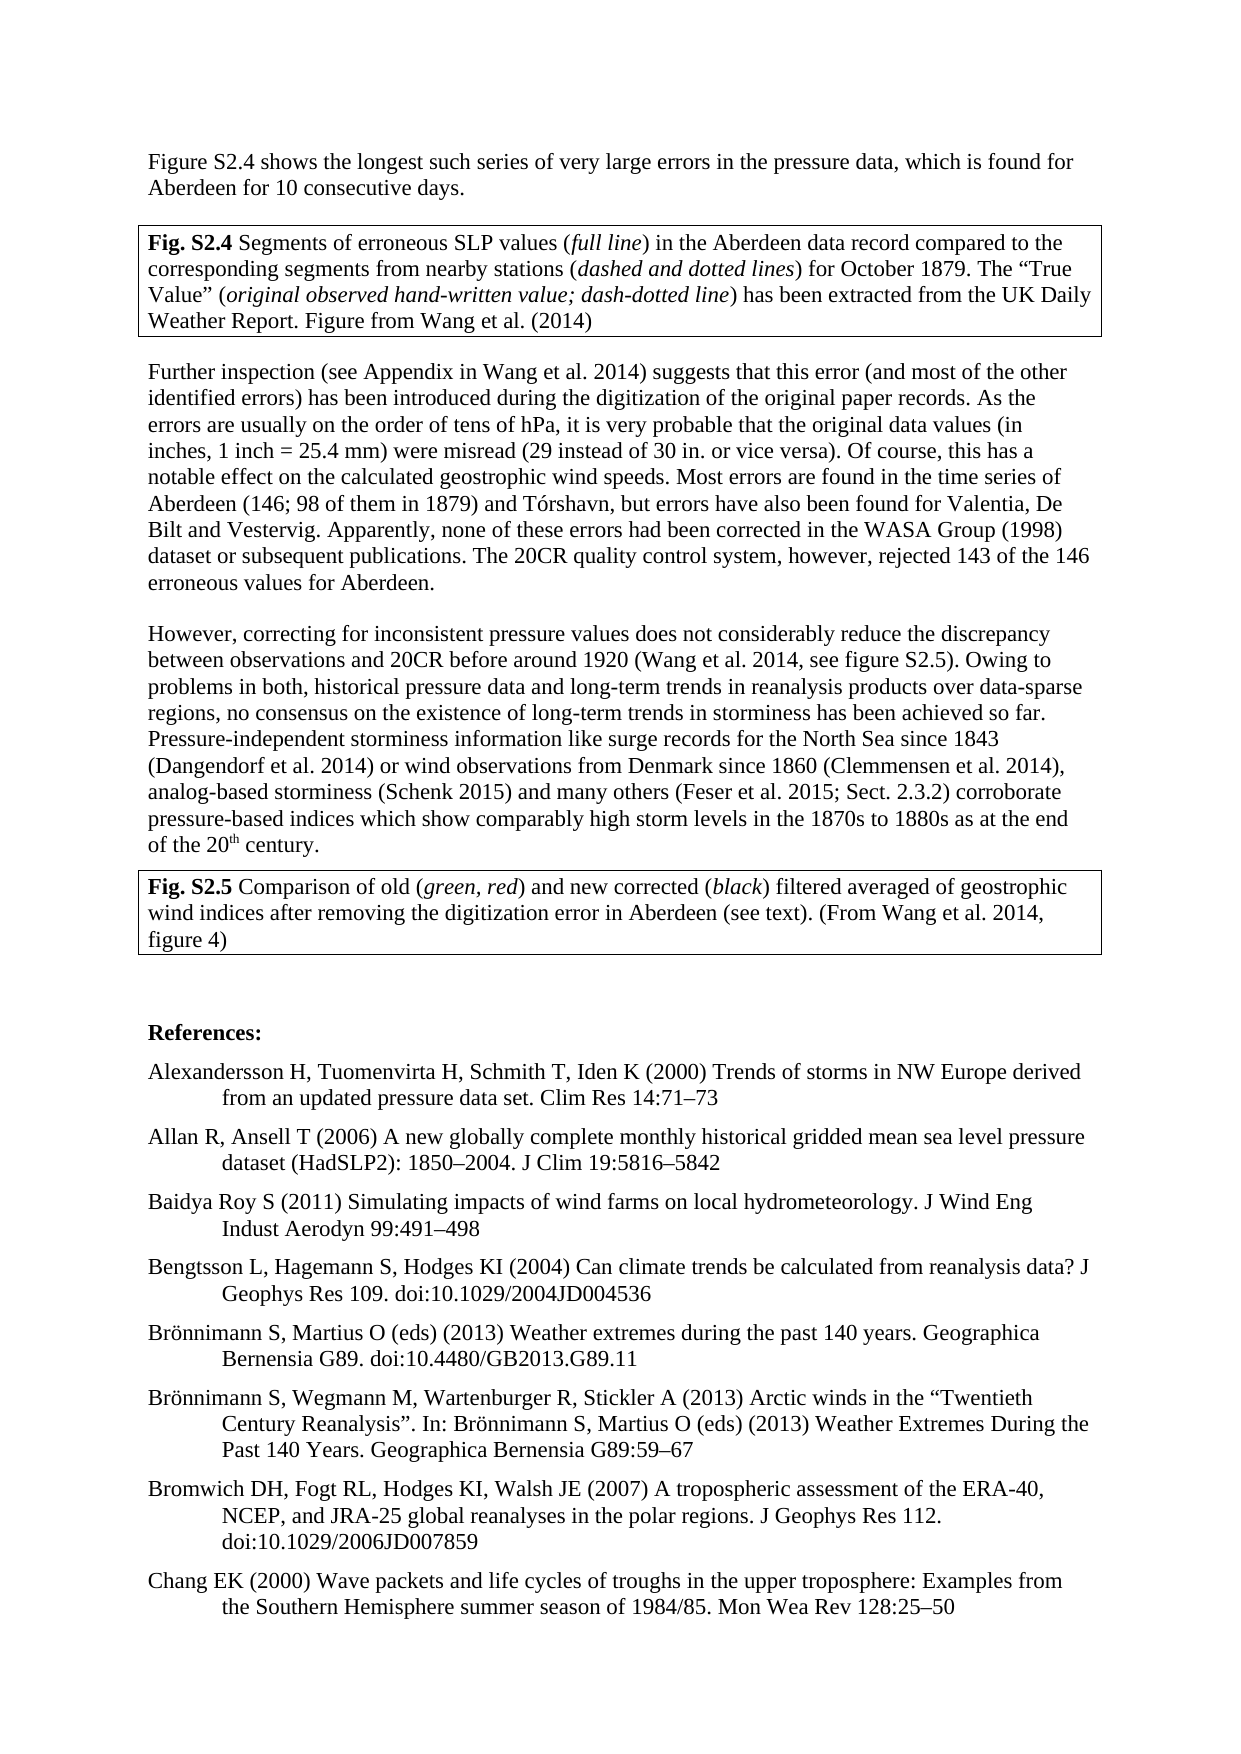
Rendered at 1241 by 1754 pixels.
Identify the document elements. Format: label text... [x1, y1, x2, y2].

text References: [148, 1019, 1092, 1045]
text Fig. S2.5 Comparison of old (green, red) and new corrected (black) filtered averaged of geostrophic wind indices after removing the digitization error in Aberdeen (see text). (From Wang et al. 2014, figure 4) [139, 871, 1101, 954]
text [148, 148, 1092, 200]
text Bromwich DH, Fogt RL, Hodges KI, Walsh JE (2007) A tropospheric assessment of the ERA-40, NCEP, and JRA-25 global reanalyses in the polar regions. J Geophys Res 112. doi:10.1029/2006JD007859 [148, 1475, 1092, 1554]
text However, correcting for inconsistent pressure values does not considerably reduce the discrepancy between observations and 20CR before around 1920 (Wang et al. 2014, see figure S2.5). Owing to problems in both, historical pressure data and long-term trends in reanalysis products over data-sparse regions, no consensus on the existence of long-term trends in storminess has been achieved so far. Pressure-independent storminess information like surge records for the North Sea since 1843 (Dangendorf et al. 2014) or wind observations from Denmark since 1860 (Clemmensen et al. 2014), analog-based storminess (Schenk 2015) and many others (Feser et al. 2015; Sect. 2.3.2) corroborate pressure-based indices which show comparably high storm levels in the 1870s to 1880s as at the end of the 20th century. [148, 620, 1092, 857]
text Allan R, Ansell T (2006) A new globally complete monthly historical gridded mean sea level pressure dataset (HadSLP2): 1850–2004. J Clim 19:5816–5842 [148, 1123, 1092, 1176]
text Brönnimann S, Wegmann M, Wartenburger R, Stickler A (2013) Arctic winds in the “Twentieth Century Reanalysis”. In: Brönnimann S, Martius O (eds) (2013) Weather Extremes During the Past 140 Years. Geographica Bernensia G89:59–67 [148, 1384, 1092, 1463]
text Baidya Roy S (2011) Simulating impacts of wind farms on local hydrometeorology. J Wind Eng Indust Aerodyn 99:491–498 [148, 1188, 1092, 1241]
text Fig. S2.4 Segments of erroneous SLP values (full line) in the Aberdeen data record compared to the corresponding segments from nearby stations (dashed and dotted lines) for October 1879. The “True Value” (original observed hand-written value; dash-dotted line) has been extracted from the UK Daily Weather Report. Figure from Wang et al. (2014) [139, 226, 1101, 336]
text Further inspection (see Appendix in Wang et al. 2014) suggests that this error (and most of the other identified errors) has been introduced during the digitization of the original paper records. As the errors are usually on the order of tens of hPa, it is very probable that the original data values (in inches, 1 inch = 25.4 mm) were misread (29 instead of 30 in. or vice versa). Of course, this has a notable effect on the calculated geostrophic wind speeds. Most errors are found in the time series of Aberdeen (146; 98 of them in 1879) and Tórshavn, but errors have also been found for Valentia, De Bilt and Vestervig. Apparently, none of these errors had been corrected in the WASA Group (1998) dataset or subsequent publications. The 20CR quality control system, however, rejected 143 of the 146 erroneous values for Aberdeen. [148, 358, 1092, 595]
text Alexandersson H, Tuomenvirta H, Schmith T, Iden K (2000) Trends of storms in NW Europe derived from an updated pressure data set. Clim Res 14:71–73 [148, 1058, 1092, 1111]
text Brönnimann S, Martius O (eds) (2013) Weather extremes during the past 140 years. Geographica Bernensia G89. doi:10.4480/GB2013.G89.11 [148, 1319, 1092, 1371]
text Chang EK (2000) Wave packets and life cycles of troughs in the upper troposphere: Examples from the Southern Hemisphere summer season of 1984/85. Mon Wea Rev 128:25–50 [148, 1567, 1092, 1620]
text Bengtsson L, Hagemann S, Hodges KI (2004) Can climate trends be calculated from reanalysis data? J Geophys Res 109. doi:10.1029/2004JD004536 [148, 1253, 1092, 1306]
